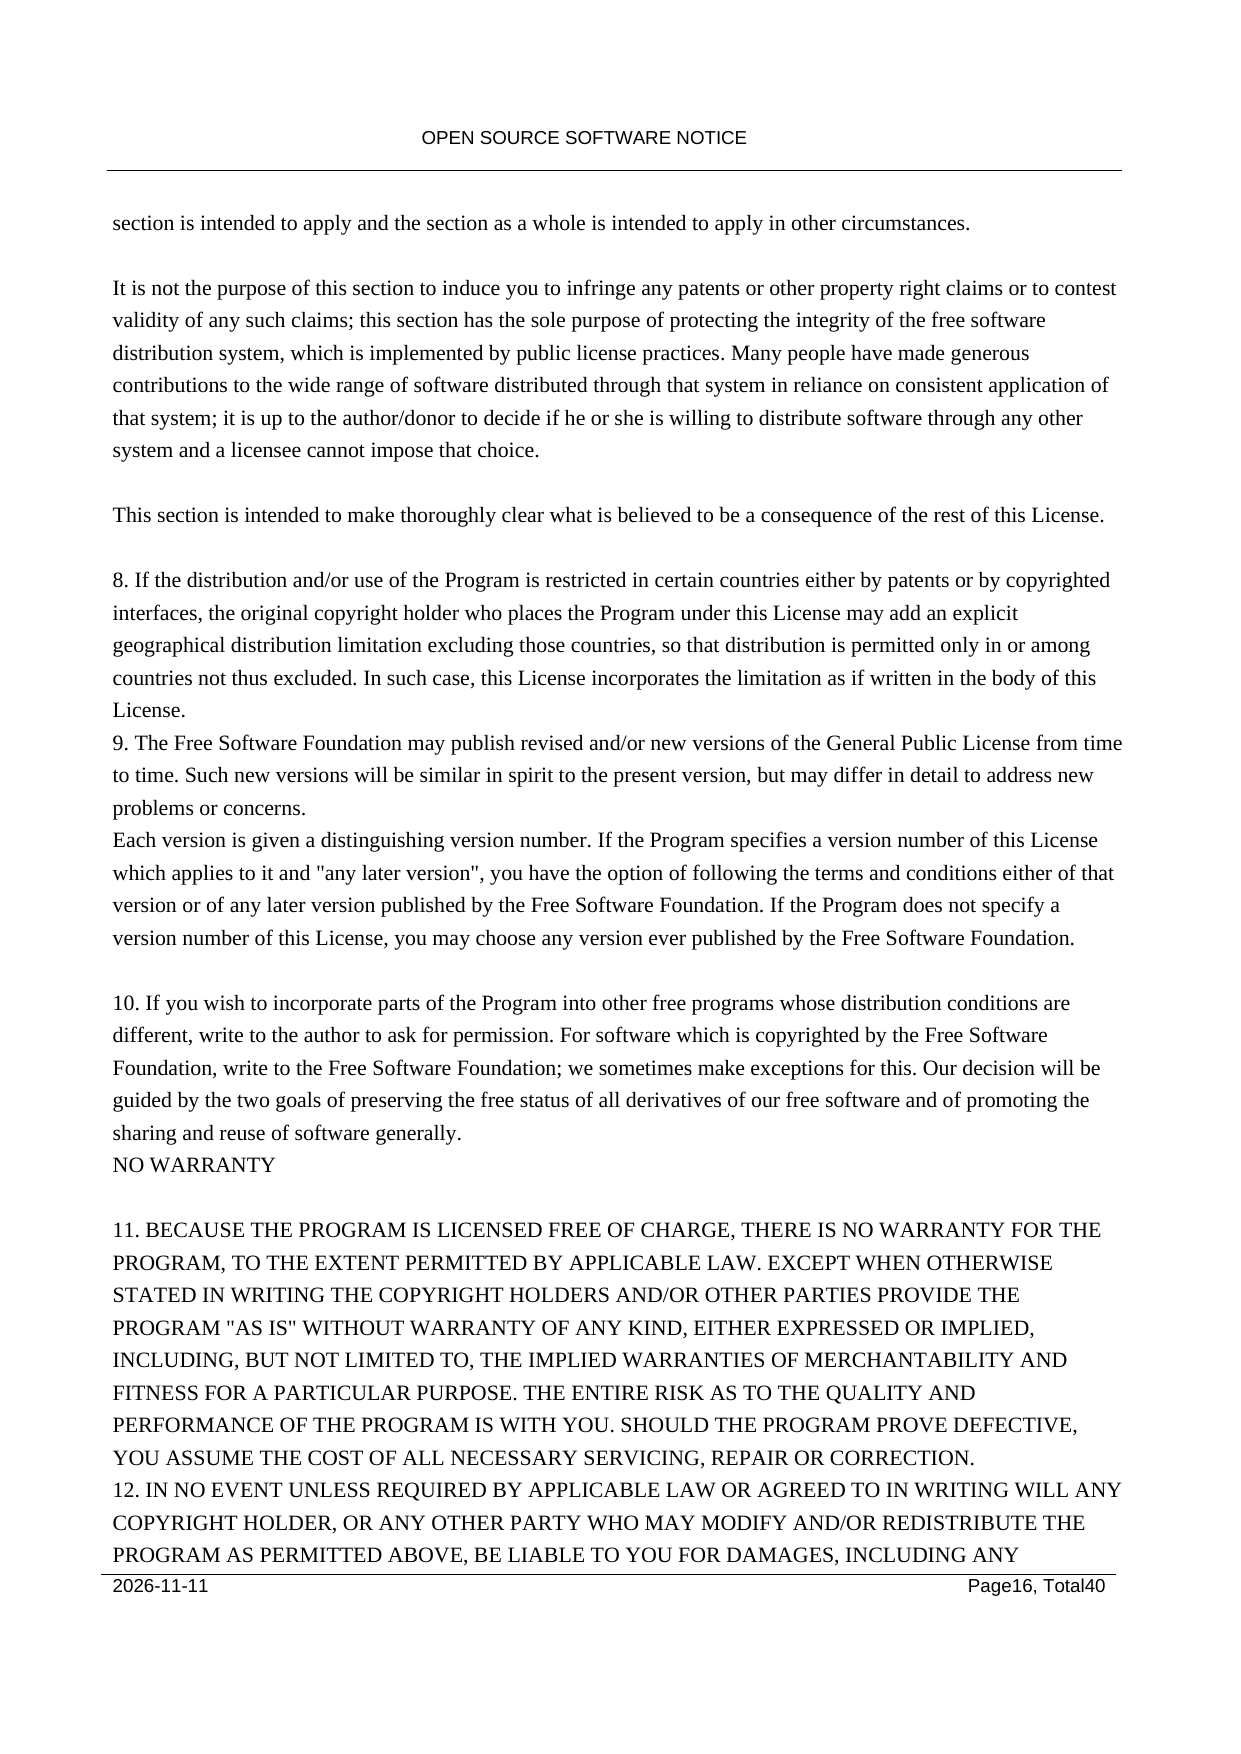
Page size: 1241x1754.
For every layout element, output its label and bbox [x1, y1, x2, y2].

text [112, 206, 1128, 1571]
